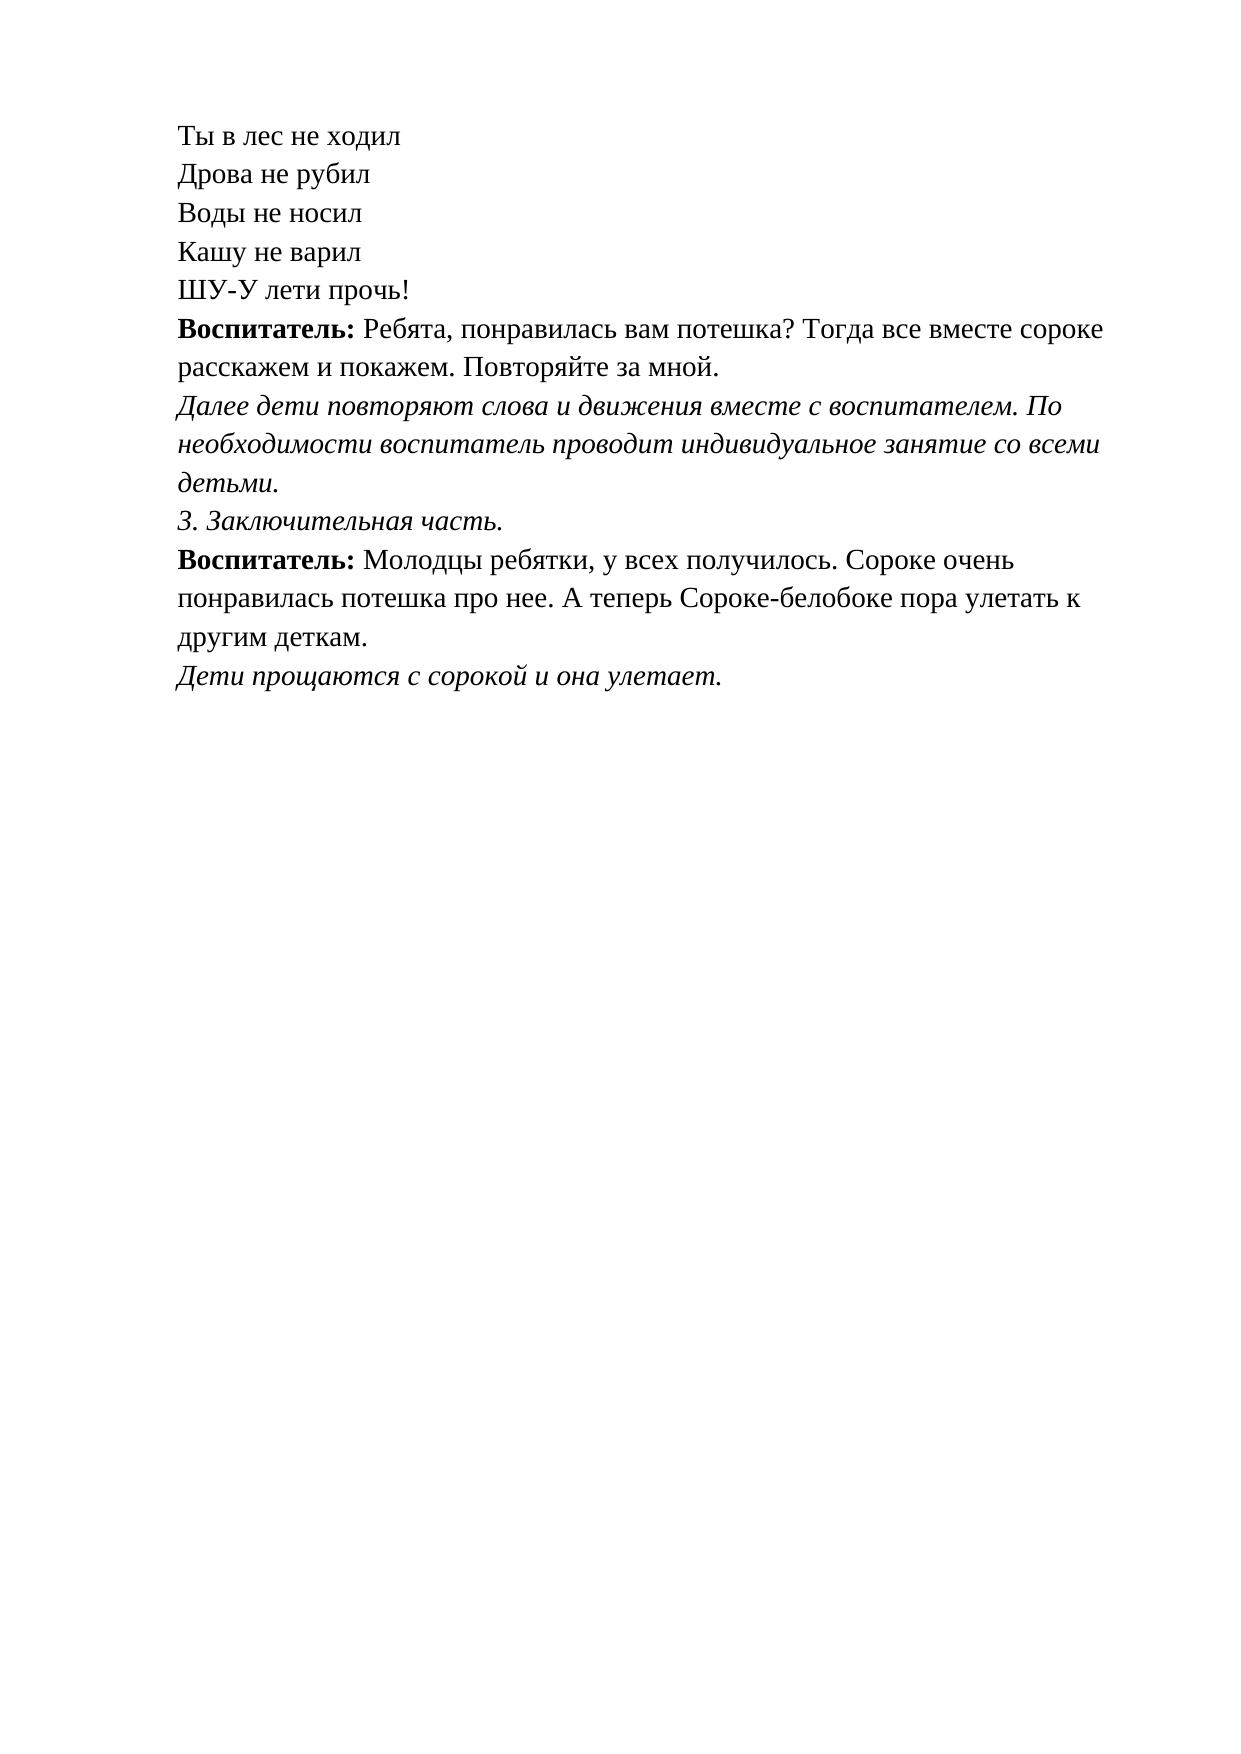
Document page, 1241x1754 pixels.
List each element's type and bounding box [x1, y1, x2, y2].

text [177, 118, 1152, 691]
